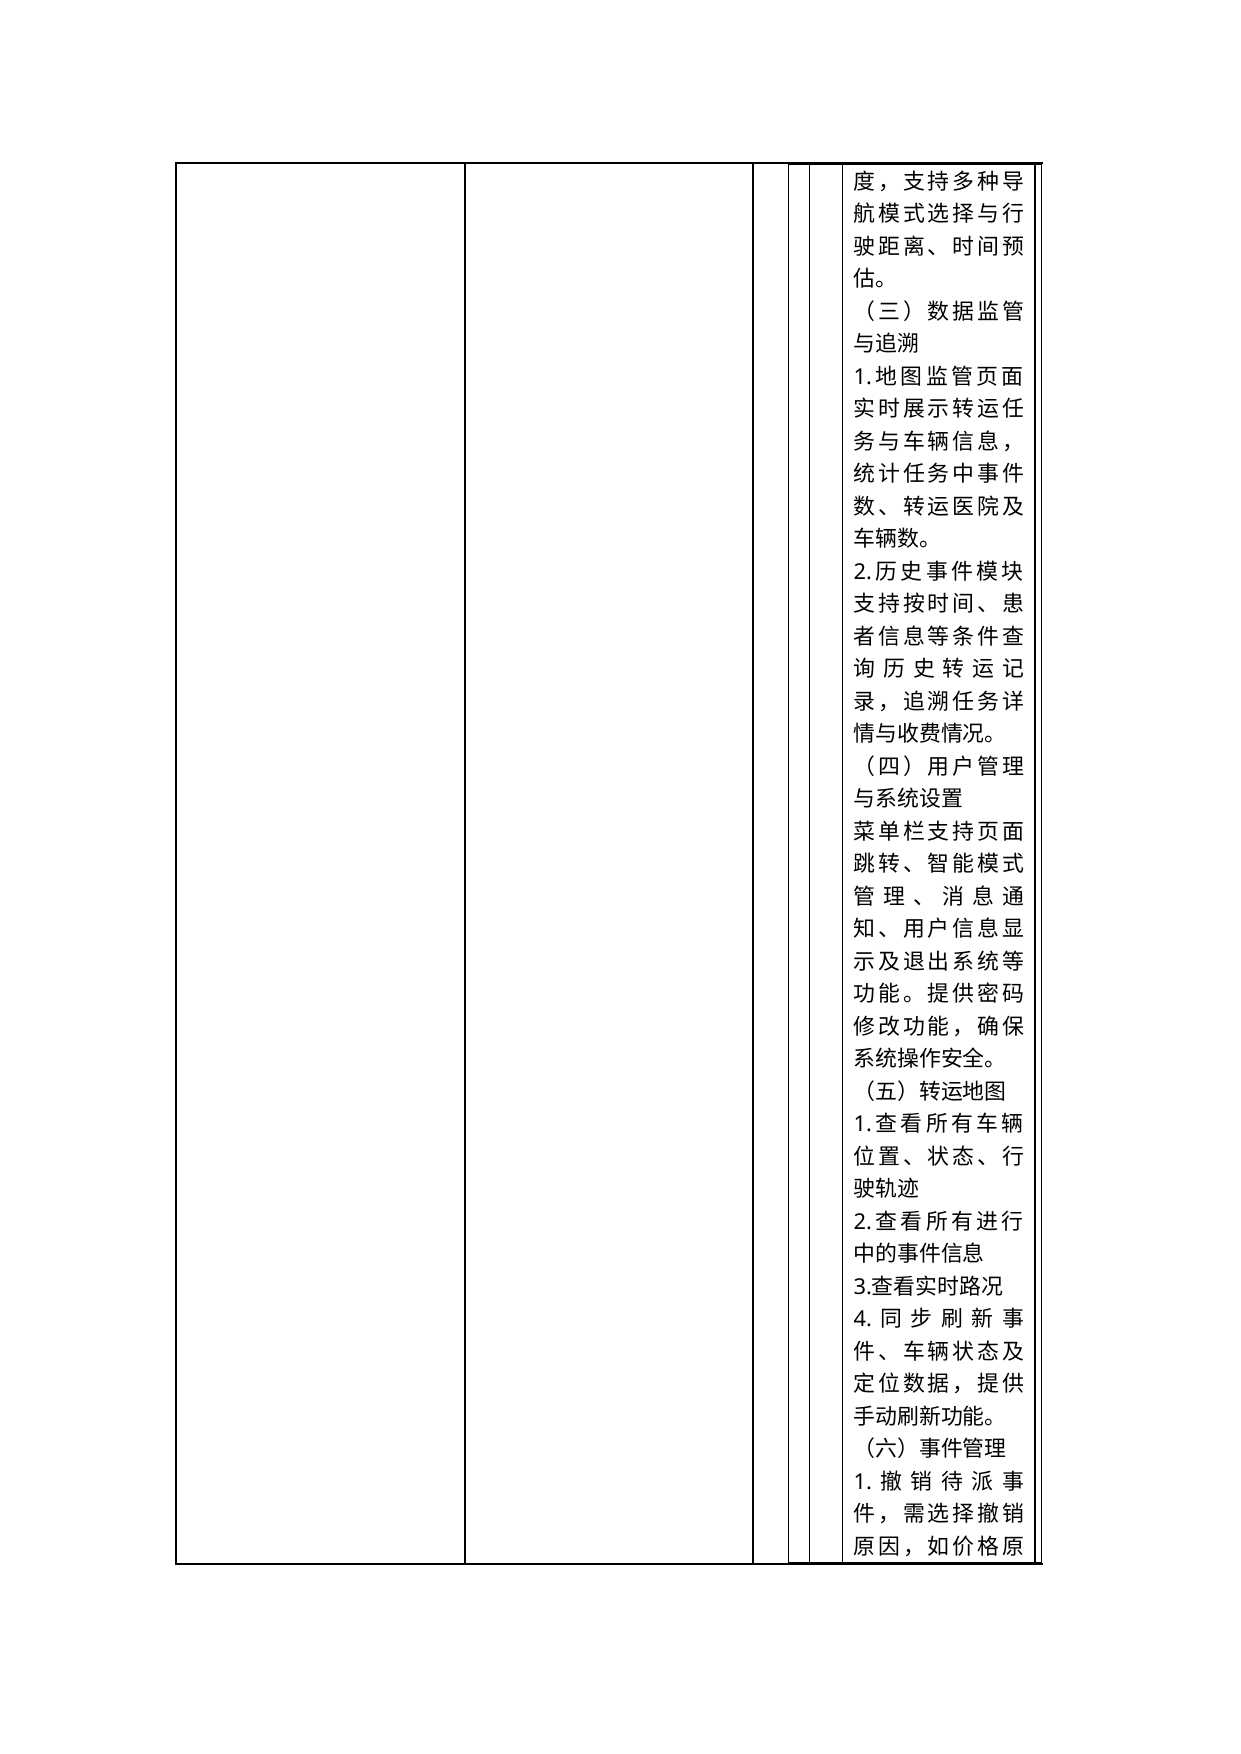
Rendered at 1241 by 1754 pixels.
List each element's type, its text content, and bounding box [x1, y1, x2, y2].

table_cell 1 [177, 164, 464, 1563]
table_cell [843, 165, 1034, 1562]
table_cell [754, 164, 788, 1563]
table_cell [1036, 165, 1041, 1562]
table_cell [810, 165, 842, 1562]
table_cell [789, 165, 809, 1562]
table_cell [466, 164, 752, 1563]
